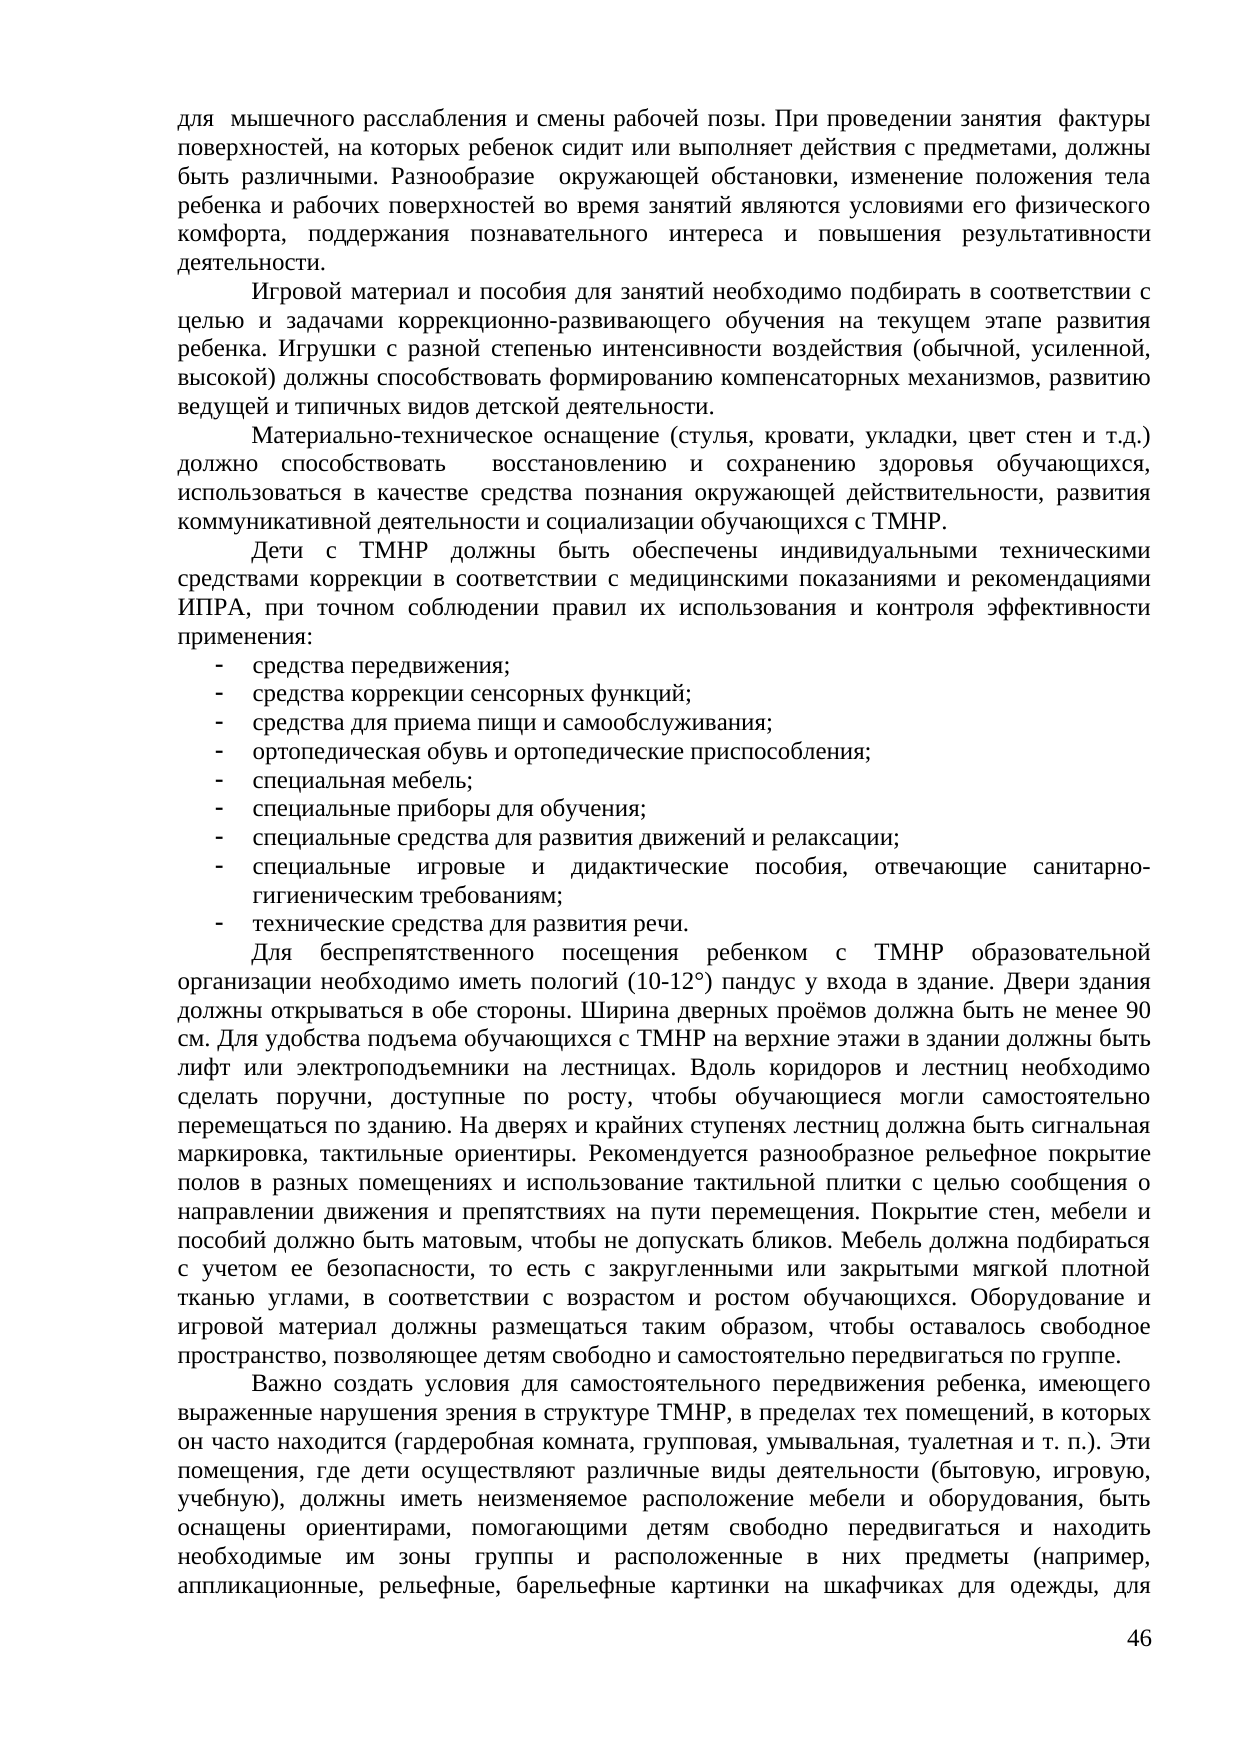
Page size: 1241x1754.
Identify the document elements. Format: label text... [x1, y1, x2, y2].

text Игровой материал и пособия для занятий необходимо подбирать в соответствии с целью и задачами коррекционно-развивающего обучения на текущем этапе развития ребенка. Игрушки с разной степенью интенсивности воздействия (обычной, усиленной, высокой) должны способствовать формированию компенсаторных механизмов, развитию ведущей и типичных видов детской деятельности. [177, 276, 1152, 420]
text Дети с ТМНР должны быть обеспечены индивидуальными техническими средствами коррекции в соответствии с медицинскими показаниями и рекомендациями ИПРА, при точном соблюдении правил их использования и контроля эффективности применения: [177, 535, 1152, 650]
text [177, 103, 1152, 276]
list специальные приборы для обучения; [215, 793, 1152, 822]
list средства для приема пищи и самообслуживания; [215, 707, 1152, 736]
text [177, 1368, 1152, 1598]
list специальные средства для развития движений и релаксации; [215, 822, 1152, 851]
list специальные игровые и дидактические пособия, отвечающие санитарно-гигиеническим требованиям; [215, 851, 1152, 908]
list специальная мебель; [215, 765, 1152, 793]
list технические средства для развития речи. [215, 908, 1152, 937]
list средства коррекции сенсорных функций; [215, 678, 1152, 707]
list ортопедическая обувь и ортопедические приспособления; [215, 736, 1152, 765]
text Для беспрепятственного посещения ребенком с ТМНР образовательной организации необходимо иметь пологий (10-12°) пандус у входа в здание. Двери здания должны открываться в обе стороны. Ширина дверных проёмов должна быть не менее 90 см. Для удобства подъема обучающихся с ТМНР на верхние этажи в здании должны быть лифт или электроподъемники на лестницах. Вдоль коридоров и лестниц необходимо сделать поручни, доступные по росту, чтобы обучающиеся могли самостоятельно перемещаться по зданию. На дверях и крайних ступенях лестниц должна быть сигнальная маркировка, тактильные ориентиры. Рекомендуется разнообразное рельефное покрытие полов в разных помещениях и использование тактильной плитки с целью сообщения о направлении движения и препятствиях на пути перемещения. Покрытие стен, мебели и пособий должно быть матовым, чтобы не допускать бликов. Мебель должна подбираться с учетом ее безопасности, то есть с закругленными или закрытыми мягкой плотной тканью углами, в соответствии с возрастом и ростом обучающихся. Оборудование и игровой материал должны размещаться таким образом, чтобы оставалось свободное пространство, позволяющее детям свободно и самостоятельно передвигаться по группе. [177, 937, 1152, 1368]
list средства передвижения; [215, 650, 1152, 678]
text Материально-техническое оснащение (стулья, кровати, укладки, цвет стен и т.д.) должно способствовать восстановлению и сохранению здоровья обучающихся, использоваться в качестве средства познания окружающей действительности, развития коммуникативной деятельности и социализации обучающихся с ТМНР. [177, 420, 1152, 535]
